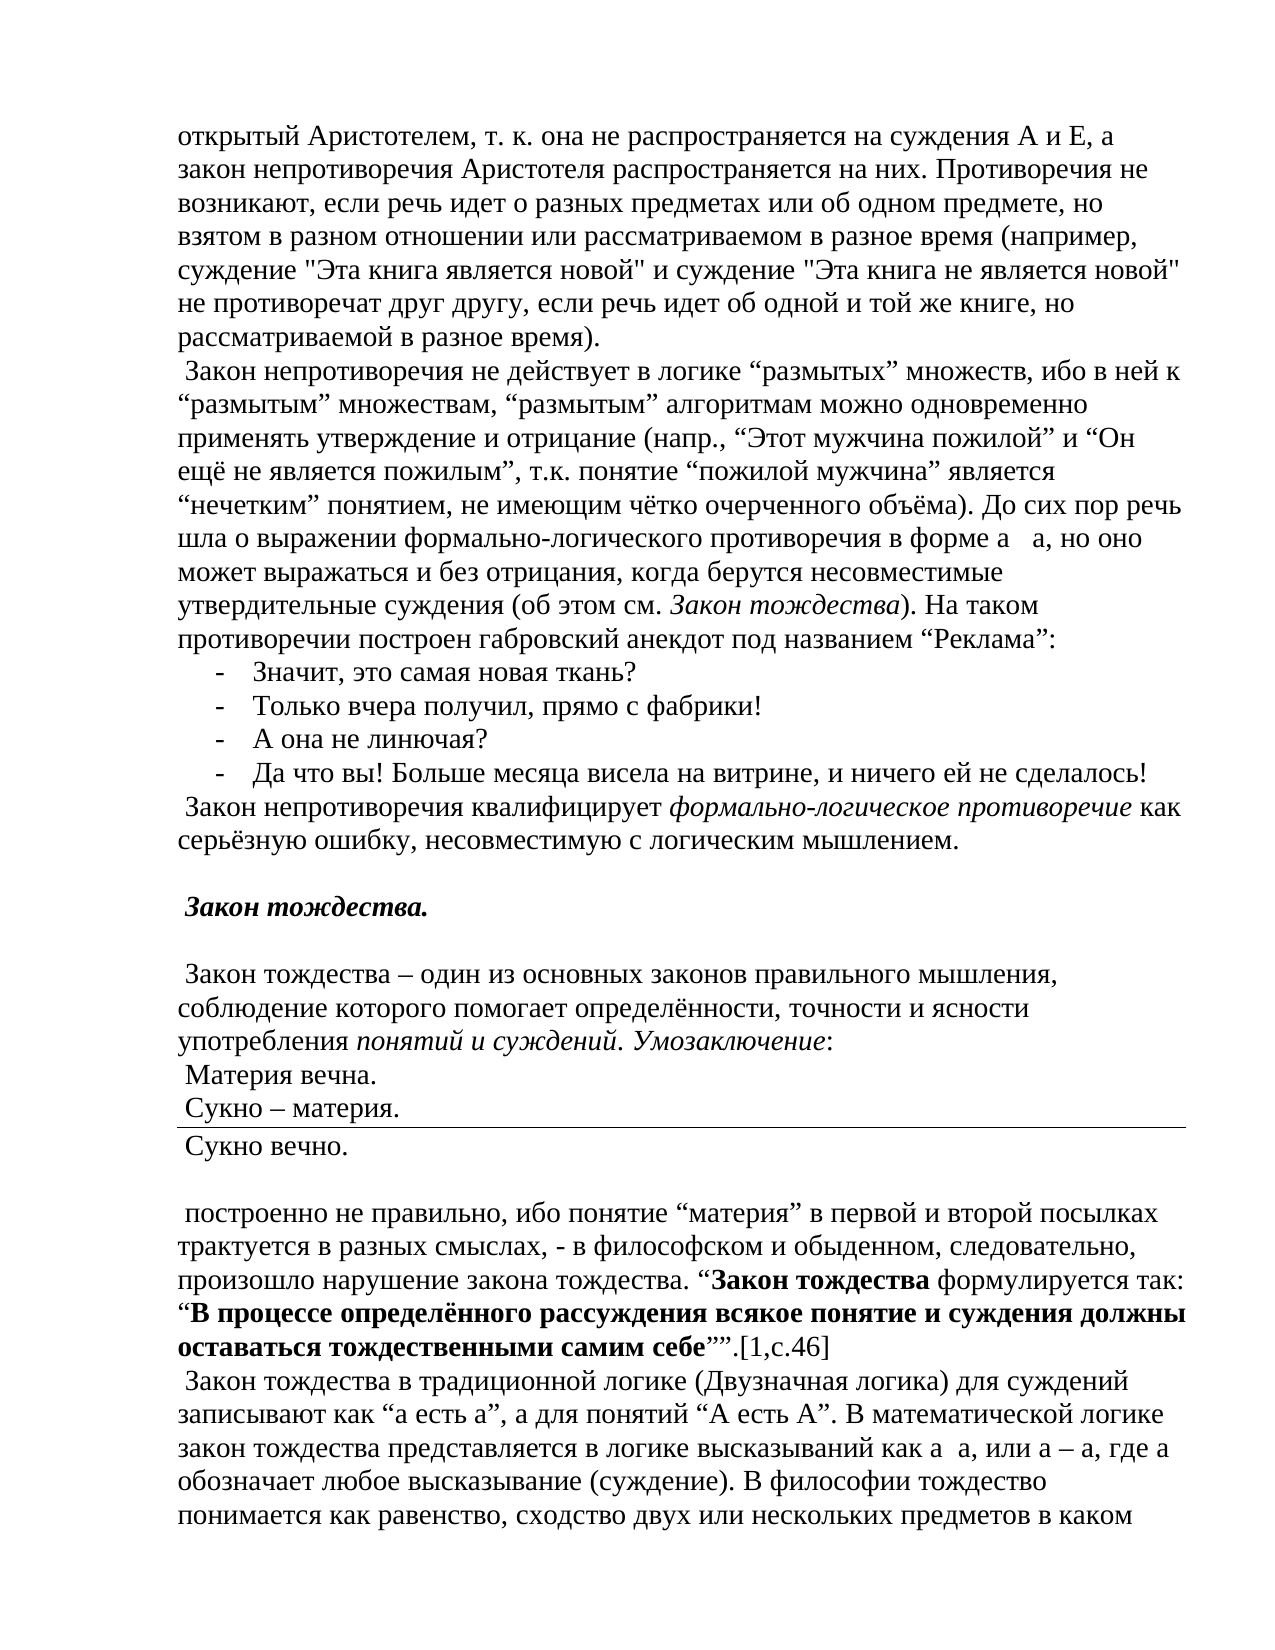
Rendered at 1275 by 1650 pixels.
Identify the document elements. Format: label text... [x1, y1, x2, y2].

text Закон непротиворечия квалифицирует формально-логическое противоречие как серьёзную ошибку, несовместимую с логическим мышлением. [177, 789, 1186, 856]
list Значит, это самая новая ткань? [215, 655, 1186, 688]
text Закон тождества – один из основных законов правильного мышления, соблюдение которого помогает определённости, точности и ясности употребления понятий и суждений. Умозаключение: [177, 957, 1186, 1057]
list А она не линючая? [215, 722, 1186, 755]
list Только вчера получил, прямо с фабрики! [215, 688, 1186, 722]
text Закон непротиворечия не действует в логике “размытых” множеств, ибо в ней к “размытым” множествам, “размытым” алгоритмам можно одновременно применять утверждение и отрицание (напр., “Этот мужчина пожилой” и “Он ещё не является пожилым”, т.к. понятие “пожилой мужчина” является “нечетким” понятием, не имеющим чётко очерченного объёма). До сих пор речь шла о выражении формально-логического противоречия в форме а а, но оно может выражаться и без отрицания, когда берутся несовместимые утвердительные суждения (об этом см. Закон тождества). На таком противоречии построен габровский анекдот под названием “Реклама”: [177, 353, 1186, 655]
text Материя вечна. [177, 1057, 1186, 1091]
text Сукно – материя. [177, 1091, 1186, 1127]
text Закон тождества. [177, 889, 1186, 923]
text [177, 1363, 1186, 1531]
text Сукно вечно. [177, 1128, 1186, 1162]
list Да что вы! Больше месяца висела на витрине, и ничего ей не сделалось! [215, 755, 1186, 789]
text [177, 118, 1186, 353]
text построенно не правильно, ибо понятие “материя” в первой и второй посылках трактуется в разных смыслах, - в философском и обыденном, следовательно, произошло нарушение закона тождества. “Закон тождества формулируется так: “В процессе определённого рассуждения всякое понятие и суждения должны оставаться тождественными самим себе””.[1,с.46] [177, 1195, 1186, 1363]
